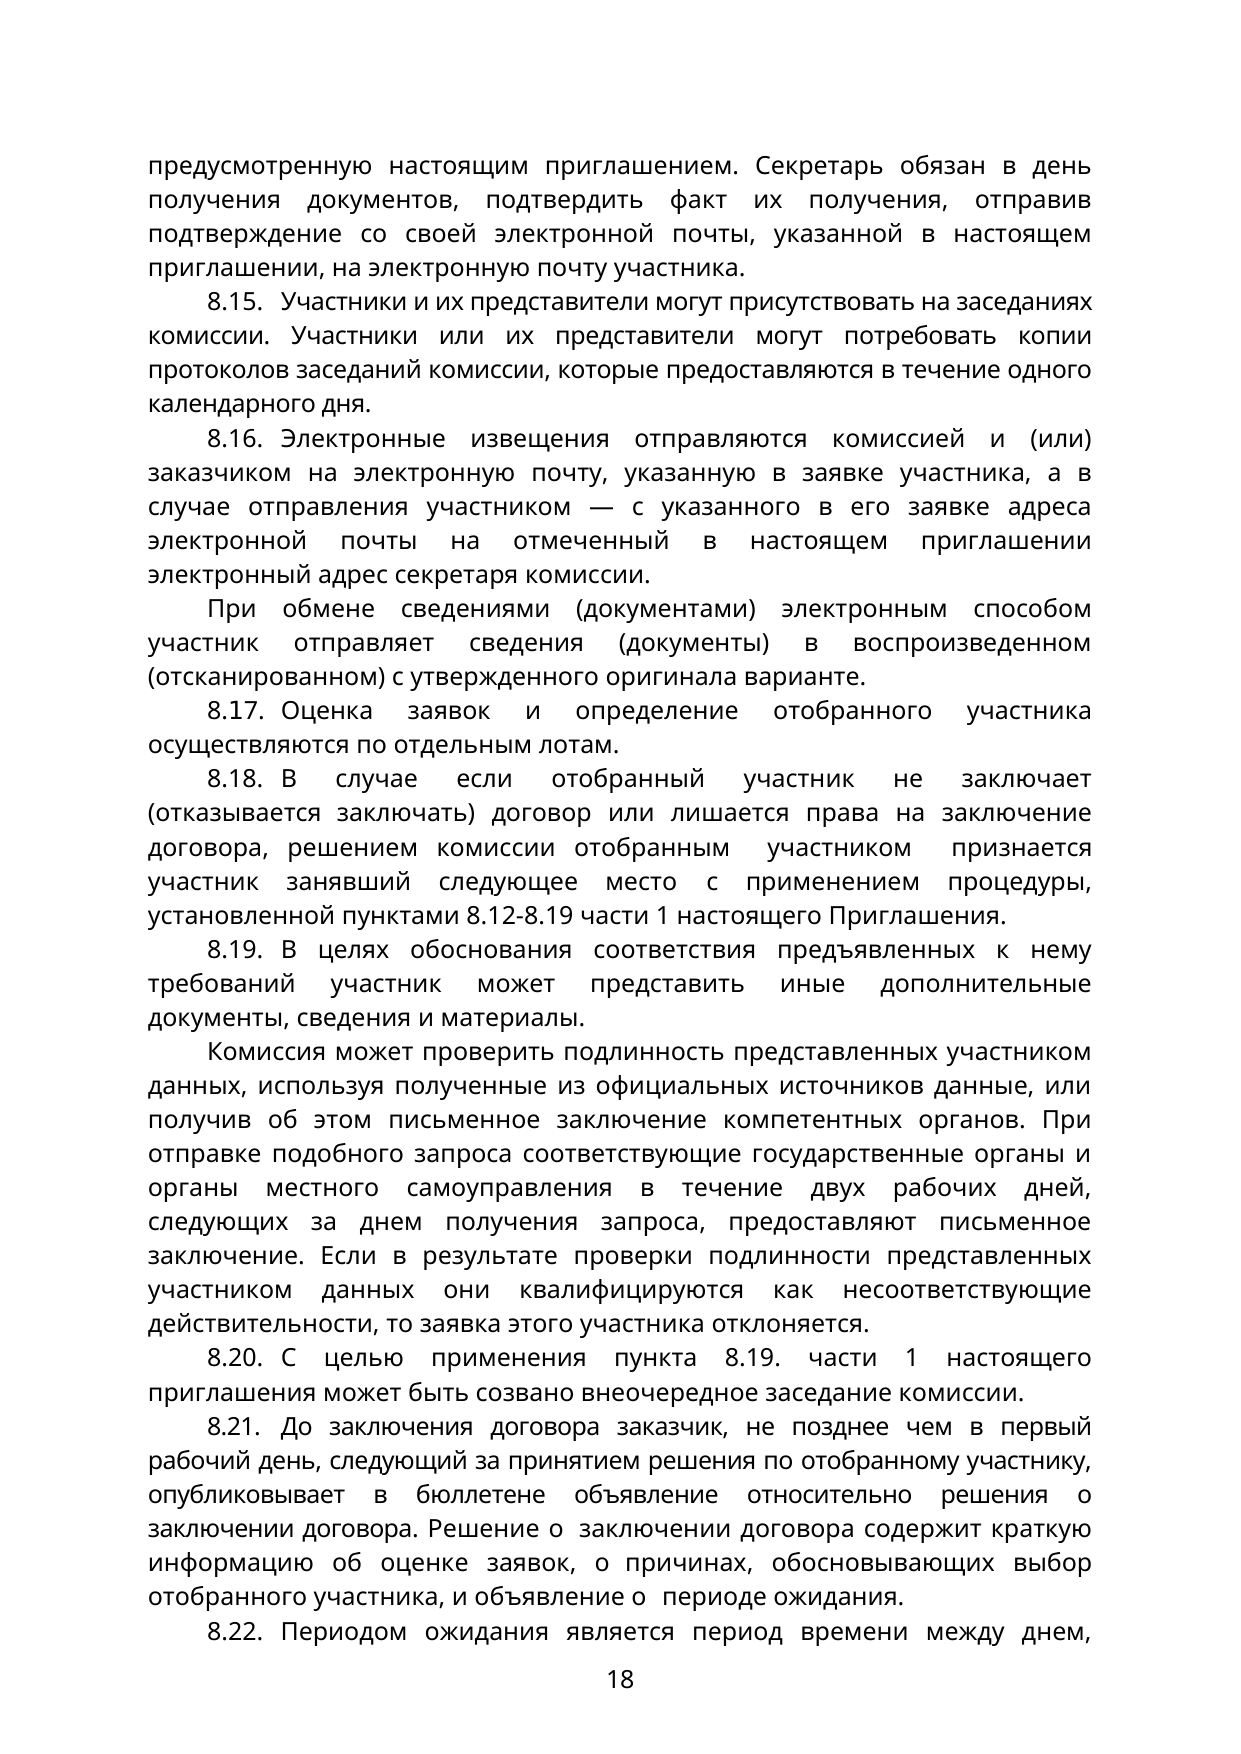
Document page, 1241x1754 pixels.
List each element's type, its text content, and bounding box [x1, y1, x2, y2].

text 8.15. Участники и их представители могут присутствовать на заседаниях комиссии. Участники или их представители могут потребовать копии протоколов заседаний комиссии, которые предоставляются в течение одного календарного дня. [148, 284, 1092, 420]
text 8.18. В случае если отобранный участник не заключает (отказывается заключать) договор или лишается права на заключение договора, решением комиссии отобранным участником признается участник занявший следующее место с применением процедуры, установленной пунктами 8.12-8.19 части 1 настоящего Приглашения. [148, 761, 1092, 931]
text 8.20. С целью применения пункта 8.19. части 1 настоящего приглашения может быть созвано внеочередное заседание комиссии. [148, 1340, 1092, 1408]
text 8.17. Оценка заявок и определение отобранного участника осуществляются по отдельным лотам. [148, 693, 1092, 761]
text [148, 148, 1092, 284]
text 8.19. В целях обоснования соответствия предъявленных к нему требований участник может представить иные дополнительные документы, сведения и материалы. [148, 931, 1092, 1033]
text Комиссия может проверить подлинность представленных участником данных, используя полученные из официальных источников данные, или получив об этом письменное заключение компетентных органов. При отправке подобного запроса соответствующие государственные органы и органы местного самоуправления в течение двух рабочих дней, следующих за днем получения запроса, предоставляют письменное заключение. Если в результате проверки подлинности представленных участником данных они квалифицируются как несоответствующие действительности, то заявка этого участника отклоняется. [148, 1033, 1092, 1340]
text 8.16. Электронные извещения отправляются комиссией и (или) заказчиком на электронную почту, указанную в заявке участника, а в случае отправления участником — с указанного в его заявке адреса электронной почты на отмеченный в настоящем приглашении электронный адрес секретаря комиссии. [148, 420, 1092, 591]
text 8.21. До заключения договора заказчик, не позднее чем в первый рабочий день, следующий за принятием решения по отобранному участнику, опубликовывает в бюллетене объявление относительно решения о заключении договора. Решение о заключении договора содержит краткую информацию об оценке заявок, о причинах, обосновывающих выбор отобранного участника, и объявление о периоде ожидания. [148, 1408, 1092, 1613]
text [148, 1613, 1092, 1647]
text При обмене сведениями (документами) электронным способом участник отправляет сведения (документы) в воспроизведенном (отсканированном) с утвержденного оригинала варианте. [148, 591, 1092, 693]
